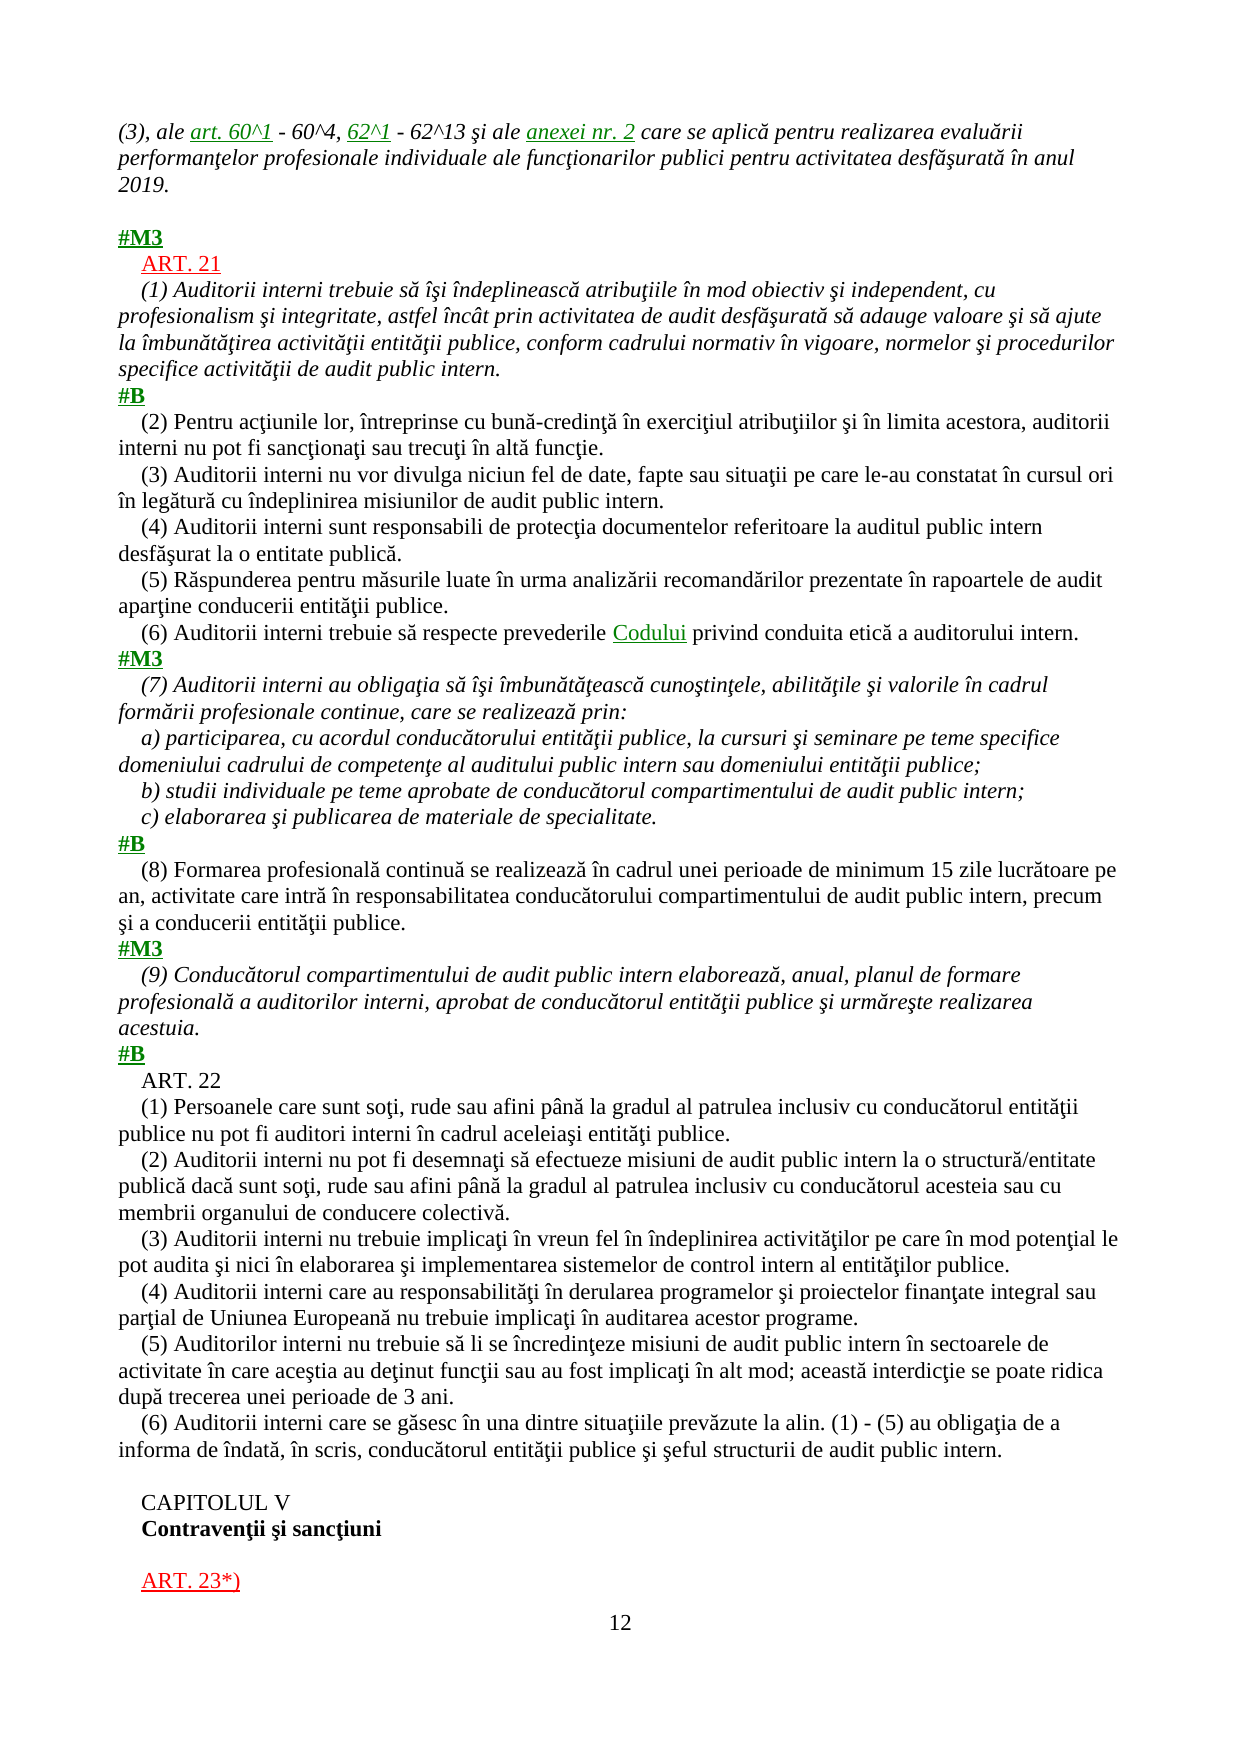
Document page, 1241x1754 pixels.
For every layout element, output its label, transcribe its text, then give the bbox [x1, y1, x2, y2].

text (6) Auditorii interni care se găsesc în una dintre situaţiile prevăzute la alin. (1) - (5) au obligaţia de a informa de îndată, în scris, conducătorul entităţii publice şi şeful structurii de audit public intern. [118, 1409, 1122, 1462]
text (3) Auditorii interni nu trebuie implicaţi în vreun fel în îndeplinirea activităţilor pe care în mod potenţial le pot audita şi nici în elaborarea şi implementarea sistemelor de control intern al entităţilor publice. [118, 1225, 1122, 1278]
text ART. 21 [118, 250, 1122, 276]
text (4) Auditorii interni care au responsabilităţi în derularea programelor şi proiectelor finanţate integral sau parţial de Uniunea Europeană nu trebuie implicaţi în auditarea acestor programe. [118, 1278, 1122, 1330]
text Contravenţii şi sancţiuni [118, 1515, 1122, 1541]
text #B [118, 382, 1122, 408]
text CAPITOLUL V [118, 1488, 1122, 1515]
text (8) Formarea profesională continuă se realizează în cadrul unei perioade de minimum 15 zile lucrătoare pe an, activitate care intră în responsabilitatea conducătorului compartimentului de audit public intern, precum şi a conducerii entităţii publice. [118, 856, 1122, 935]
text (9) Conducătorul compartimentului de audit public intern elaborează, anual, planul de formare profesională a auditorilor interni, aprobat de conducătorul entităţii publice şi urmăreşte realizarea acestuia. [118, 961, 1122, 1041]
text #M3 [118, 223, 1122, 250]
text b) studii individuale pe teme aprobate de conducătorul compartimentului de audit public intern; [118, 777, 1122, 803]
text (1) Persoanele care sunt soţi, rude sau afini până la gradul al patrulea inclusiv cu conducătorul entităţii publice nu pot fi auditori interni în cadrul aceleiaşi entităţi publice. [118, 1093, 1122, 1146]
text (1) Auditorii interni trebuie să îşi îndeplinească atribuţiile în mod obiectiv şi independent, cu profesionalism şi integritate, astfel încât prin activitatea de audit desfăşurată să adauge valoare şi să ajute la îmbunătăţirea activităţii entităţii publice, conform cadrului normativ în vigoare, normelor şi procedurilor specifice activităţii de audit public intern. [118, 276, 1122, 382]
text #M3 [118, 935, 1122, 961]
text (5) Auditorilor interni nu trebuie să li se încredinţeze misiuni de audit public intern în sectoarele de activitate în care aceştia au deţinut funcţii sau au fost implicaţi în alt mod; această interdicţie se poate ridica după trecerea unei perioade de 3 ani. [118, 1330, 1122, 1409]
text #B [118, 1041, 1122, 1067]
text #M3 [118, 645, 1122, 672]
text #B [118, 830, 1122, 856]
text c) elaborarea şi publicarea de materiale de specialitate. [118, 803, 1122, 830]
text (3) Auditorii interni nu vor divulga niciun fel de date, fapte sau situaţii pe care le-au constatat în cursul ori în legătură cu îndeplinirea misiunilor de audit public intern. [118, 461, 1122, 513]
text (2) Pentru acţiunile lor, întreprinse cu bună-credinţă în exerciţiul atribuţiilor şi în limita acestora, auditorii interni nu pot fi sancţionaţi sau trecuţi în altă funcţie. [118, 408, 1122, 461]
text ART. 22 [118, 1067, 1122, 1093]
text (2) Auditorii interni nu pot fi desemnaţi să efectueze misiuni de audit public intern la o structură/entitate publică dacă sunt soţi, rude sau afini până la gradul al patrulea inclusiv cu conducătorul acesteia sau cu membrii organului de conducere colectivă. [118, 1146, 1122, 1225]
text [118, 118, 1122, 197]
text (5) Răspunderea pentru măsurile luate în urma analizării recomandărilor prezentate în rapoartele de audit aparţine conducerii entităţii publice. [118, 566, 1122, 619]
text (4) Auditorii interni sunt responsabili de protecţia documentelor referitoare la auditul public intern desfăşurat la o entitate publică. [118, 513, 1122, 566]
text (6) Auditorii interni trebuie să respecte prevederile Codului privind conduita etică a auditorului intern. [118, 619, 1122, 645]
text (7) Auditorii interni au obligaţia să îşi îmbunătăţească cunoştinţele, abilităţile şi valorile în cadrul formării profesionale continue, care se realizează prin: [118, 672, 1122, 724]
text ART. 23*) [118, 1568, 1122, 1594]
text a) participarea, cu acordul conducătorului entităţii publice, la cursuri şi seminare pe teme specifice domeniului cadrului de competenţe al auditului public intern sau domeniului entităţii publice; [118, 724, 1122, 777]
